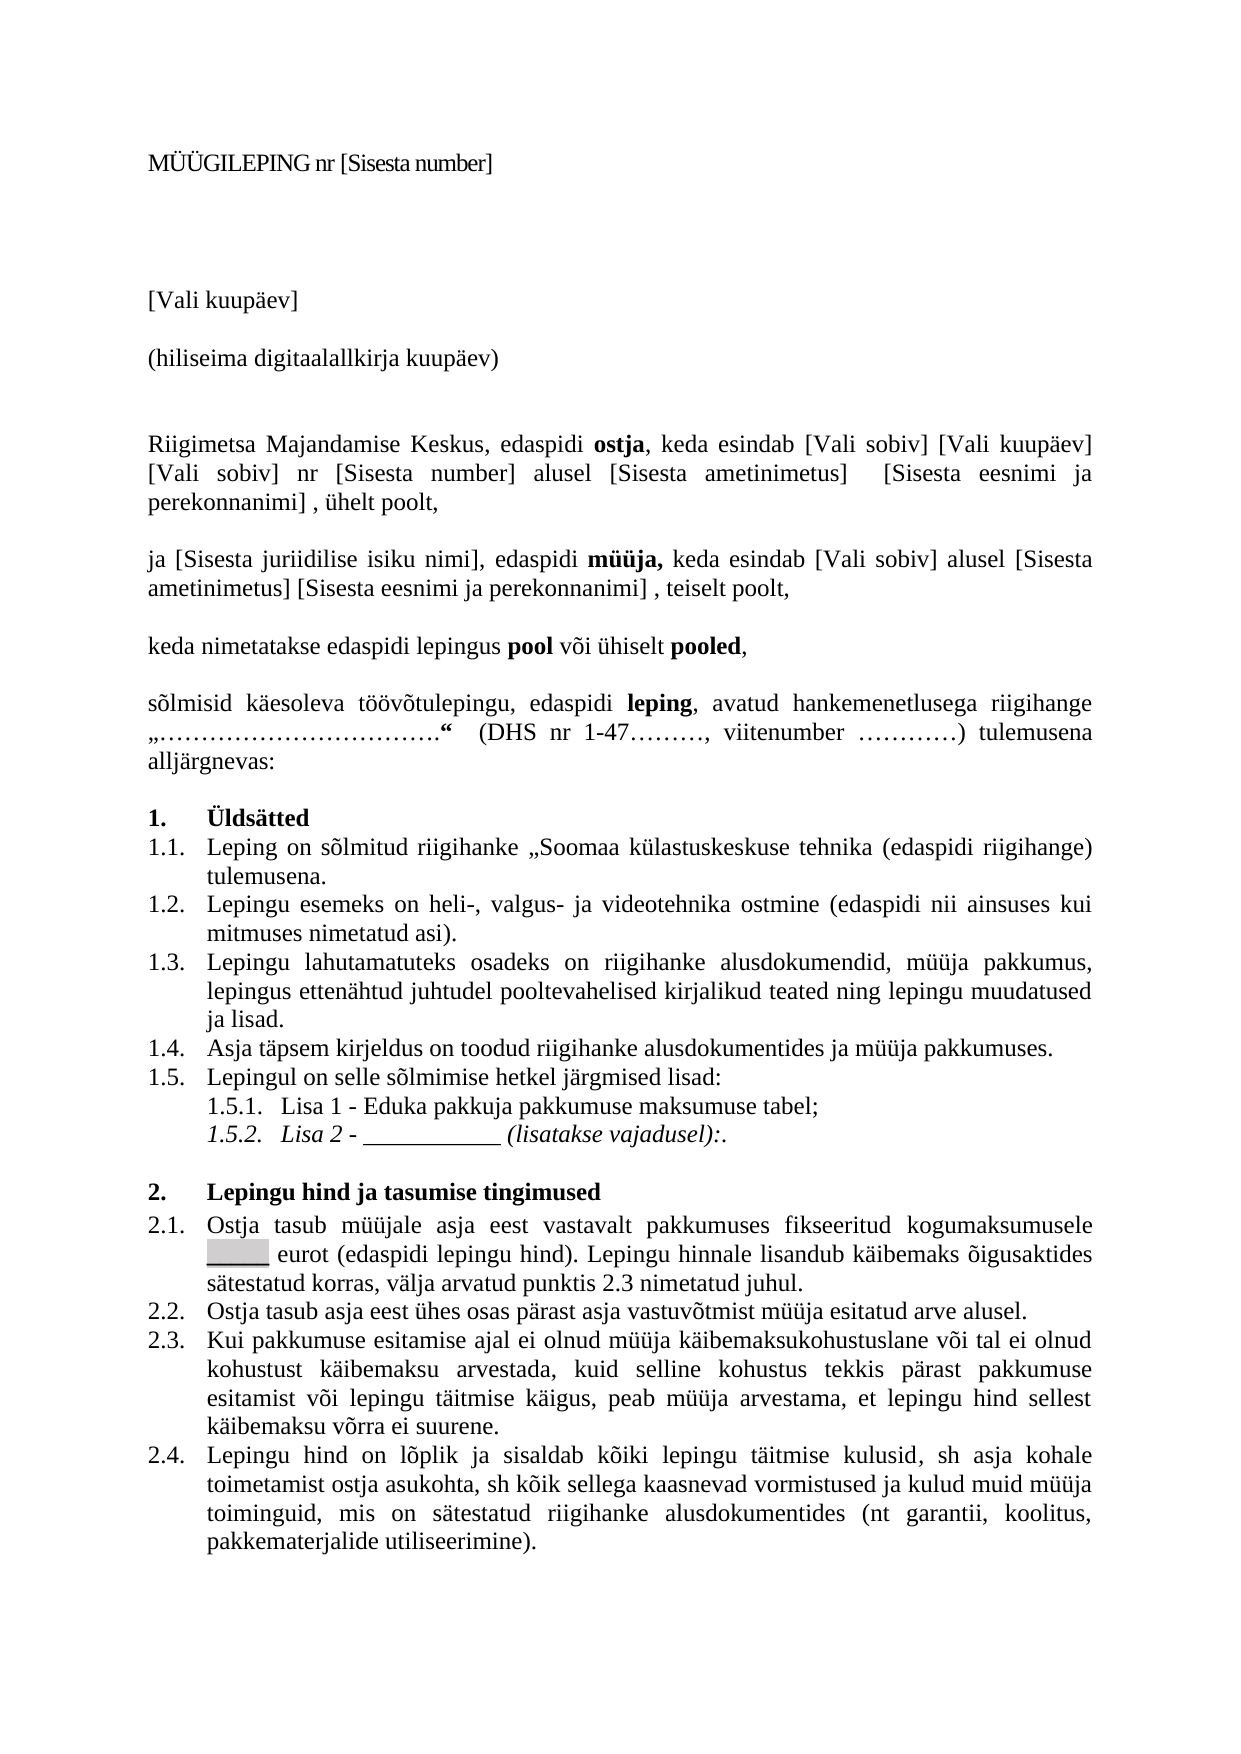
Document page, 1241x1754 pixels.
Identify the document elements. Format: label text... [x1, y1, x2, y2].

text MÜÜGILEPING nr [148, 148, 1093, 176]
list Lisa 1 - Eduka pakkuja pakkumuse maksumuse tabel; [207, 1091, 1093, 1119]
list Üldsätted [148, 803, 1093, 832]
list Asja täpsem kirjeldus on toodud riigihanke alusdokumentides ja müüja pakkumuses. [148, 1033, 1093, 1062]
list Ostja tasub asja eest ühes osas pärast asja vastuvõtmist müüja esitatud arve alusel. [148, 1296, 1093, 1325]
text (hiliseima digitaalallkirja kuupäev) [148, 343, 1093, 372]
list Lepingul on selle sõlmimise hetkel järgmised lisad: [148, 1062, 1093, 1091]
list Leping on sõlmitud riigihanke „Soomaa külastuskeskuse tehnika (edaspidi riigihange) tulemusena. [148, 832, 1093, 889]
list Lisa 2 - ___________ (lisatakse vajadusel):. [207, 1119, 1093, 1148]
list Lepingu hind ja tasumise tingimused [148, 1177, 1093, 1206]
text ja edaspidi müüja, keda esindab alusel , teiselt poolt, [148, 544, 1093, 602]
list Ostja tasub müüjale asja eest vastavalt pakkumuses fikseeritud kogumaksumusele _____ eurot (edaspidi lepingu hind). Lepingu hinnale lisandub käibemaks õigusaktides sätestatud korras, välja arvatud punktis 2.3 nimetatud juhul. [148, 1210, 1093, 1296]
list Kui pakkumuse esitamise ajal ei olnud müüja käibemaksukohustuslane või tal ei olnud kohustust käibemaksu arvestada, kuid selline kohustus tekkis pärast pakkumuse esitamist või lepingu täitmise käigus, peab müüja arvestama, et lepingu hind sellest käibemaksu võrra ei suurene. [148, 1325, 1093, 1440]
list Lepingu lahutamatuteks osadeks on riigihanke alusdokumendid, müüja pakkumus, lepingus ettenähtud juhtudel pooltevahelised kirjalikud teated ning lepingu muudatused ja lisad. [148, 947, 1093, 1033]
text keda nimetatakse edaspidi lepingus pool või ühiselt pooled, [148, 602, 1093, 659]
text sõlmisid käesoleva töövõtulepingu, edaspidi leping, avatud hankemenetlusega riigihange „…………………………….“ (DHS nr 1-47………, viitenumber …………) tulemusena alljärgnevas: [148, 659, 1093, 774]
list Lepingu hind on lõplik ja sisaldab kõiki lepingu täitmise kulusid, sh asja kohale toimetamist ostja asukohta, sh kõik sellega kaasnevad vormistused ja kulud muid müüja toiminguid, mis on sätestatud riigihanke alusdokumentides (nt garantii, koolitus, pakkematerjalide utiliseerimine). [148, 1440, 1093, 1555]
text Riigimetsa Majandamise Keskus, edaspidi ostja, keda esindab nr alusel , ühelt poolt, [148, 429, 1093, 516]
list Lepingu esemeks on heli-, valgus- ja videotehnika ostmine (edaspidi nii ainsuses kui mitmuses nimetatud asi). [148, 889, 1093, 947]
